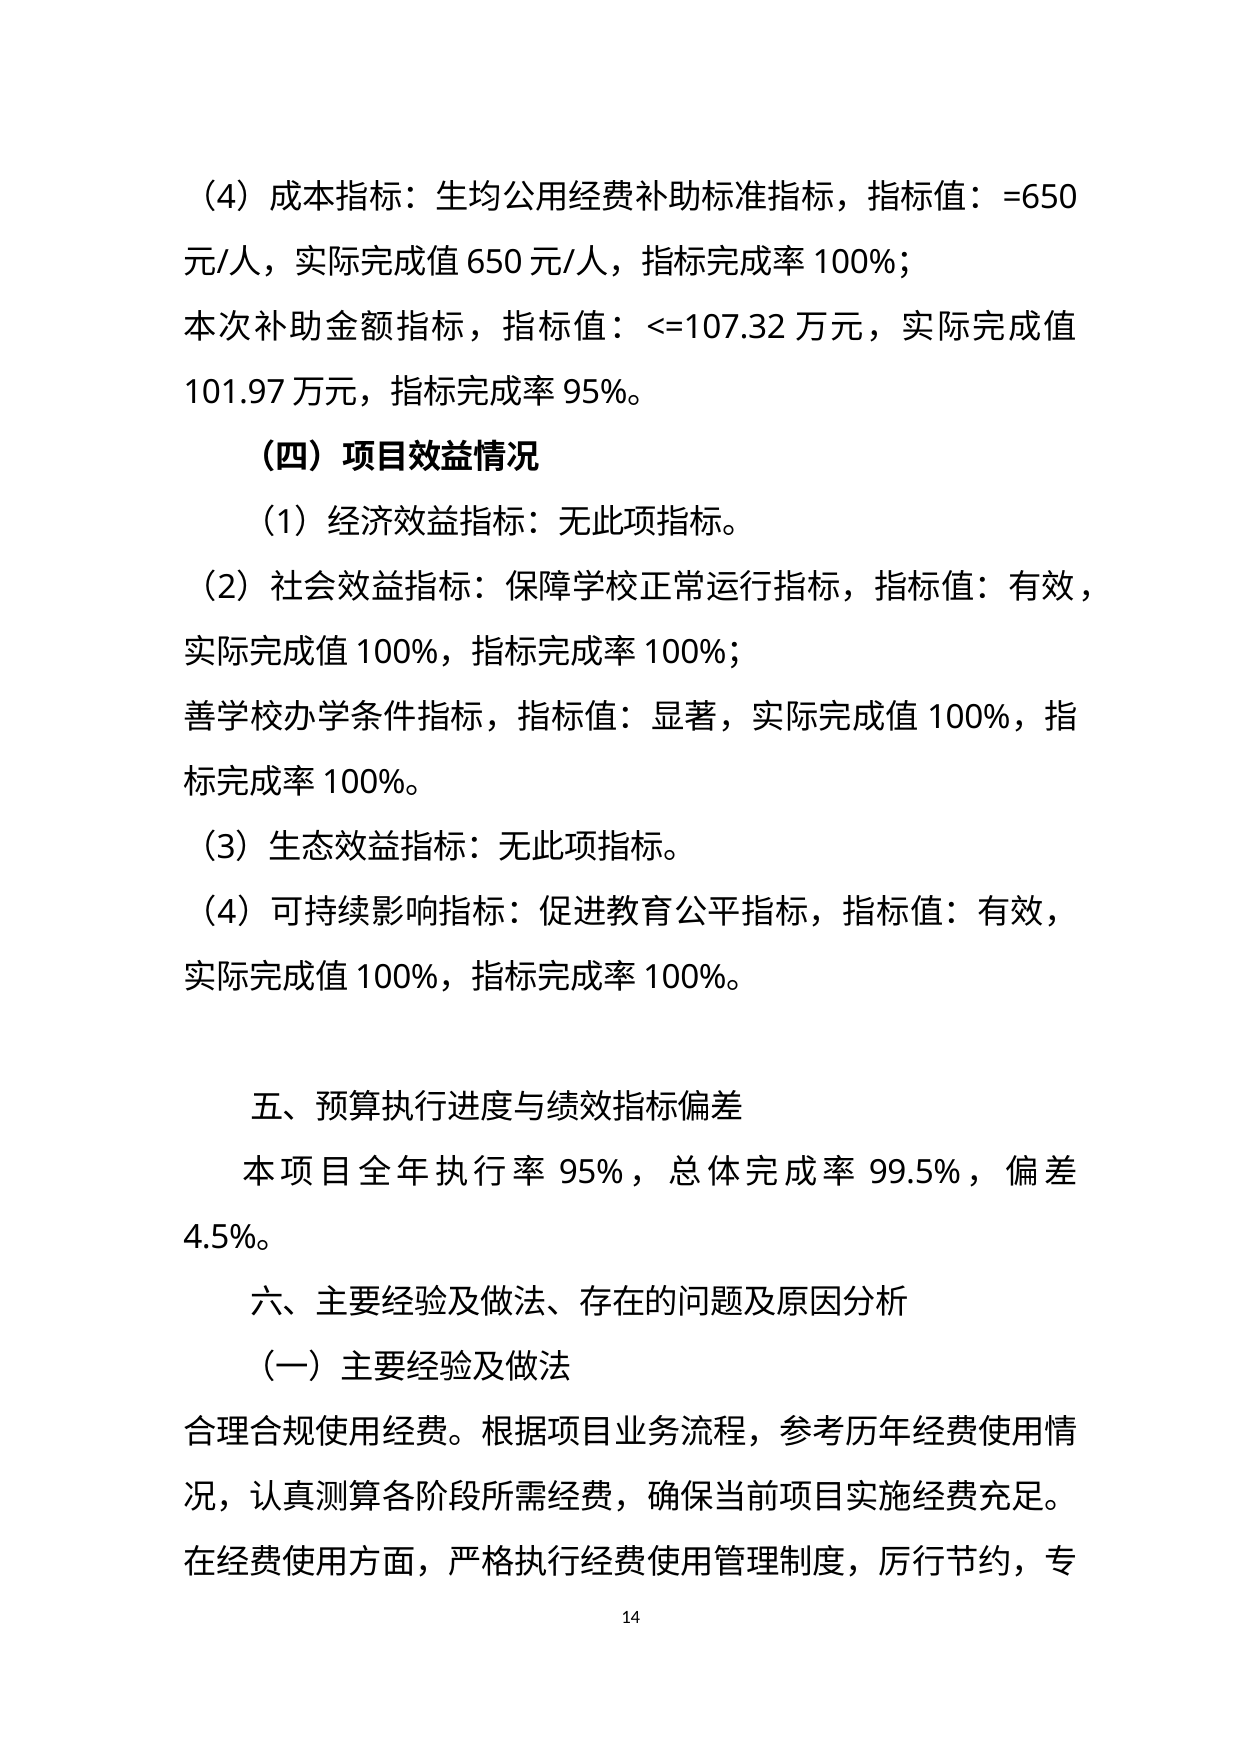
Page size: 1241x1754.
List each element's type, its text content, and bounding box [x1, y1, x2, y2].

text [183, 1332, 1078, 1592]
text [183, 162, 1078, 422]
text 本项目全年执行率95%，总体完成率99.5%，偏差4.5%。 [183, 1137, 1078, 1267]
text （四）项目效益情况 [183, 422, 1078, 487]
text 六、主要经验及做法、存在的问题及原因分析 [183, 1267, 1078, 1332]
text （1）经济效益指标：无此项指标。 （2）社会效益指标：保障学校正常运行指标，指标值：有效，实际完成值100%，指标完成率100%； 善学校办学条件指标，指标值：显著，实际完成值100%，指标完成率100%。 （3）生态效益指标：无此项指标。 （4）可持续影响指标：促进教育公平指标，指标值：有效，实际完成值100%，指标完成率100%。 [183, 487, 1078, 1007]
text 五、预算执行进度与绩效指标偏差 [183, 1072, 1078, 1137]
